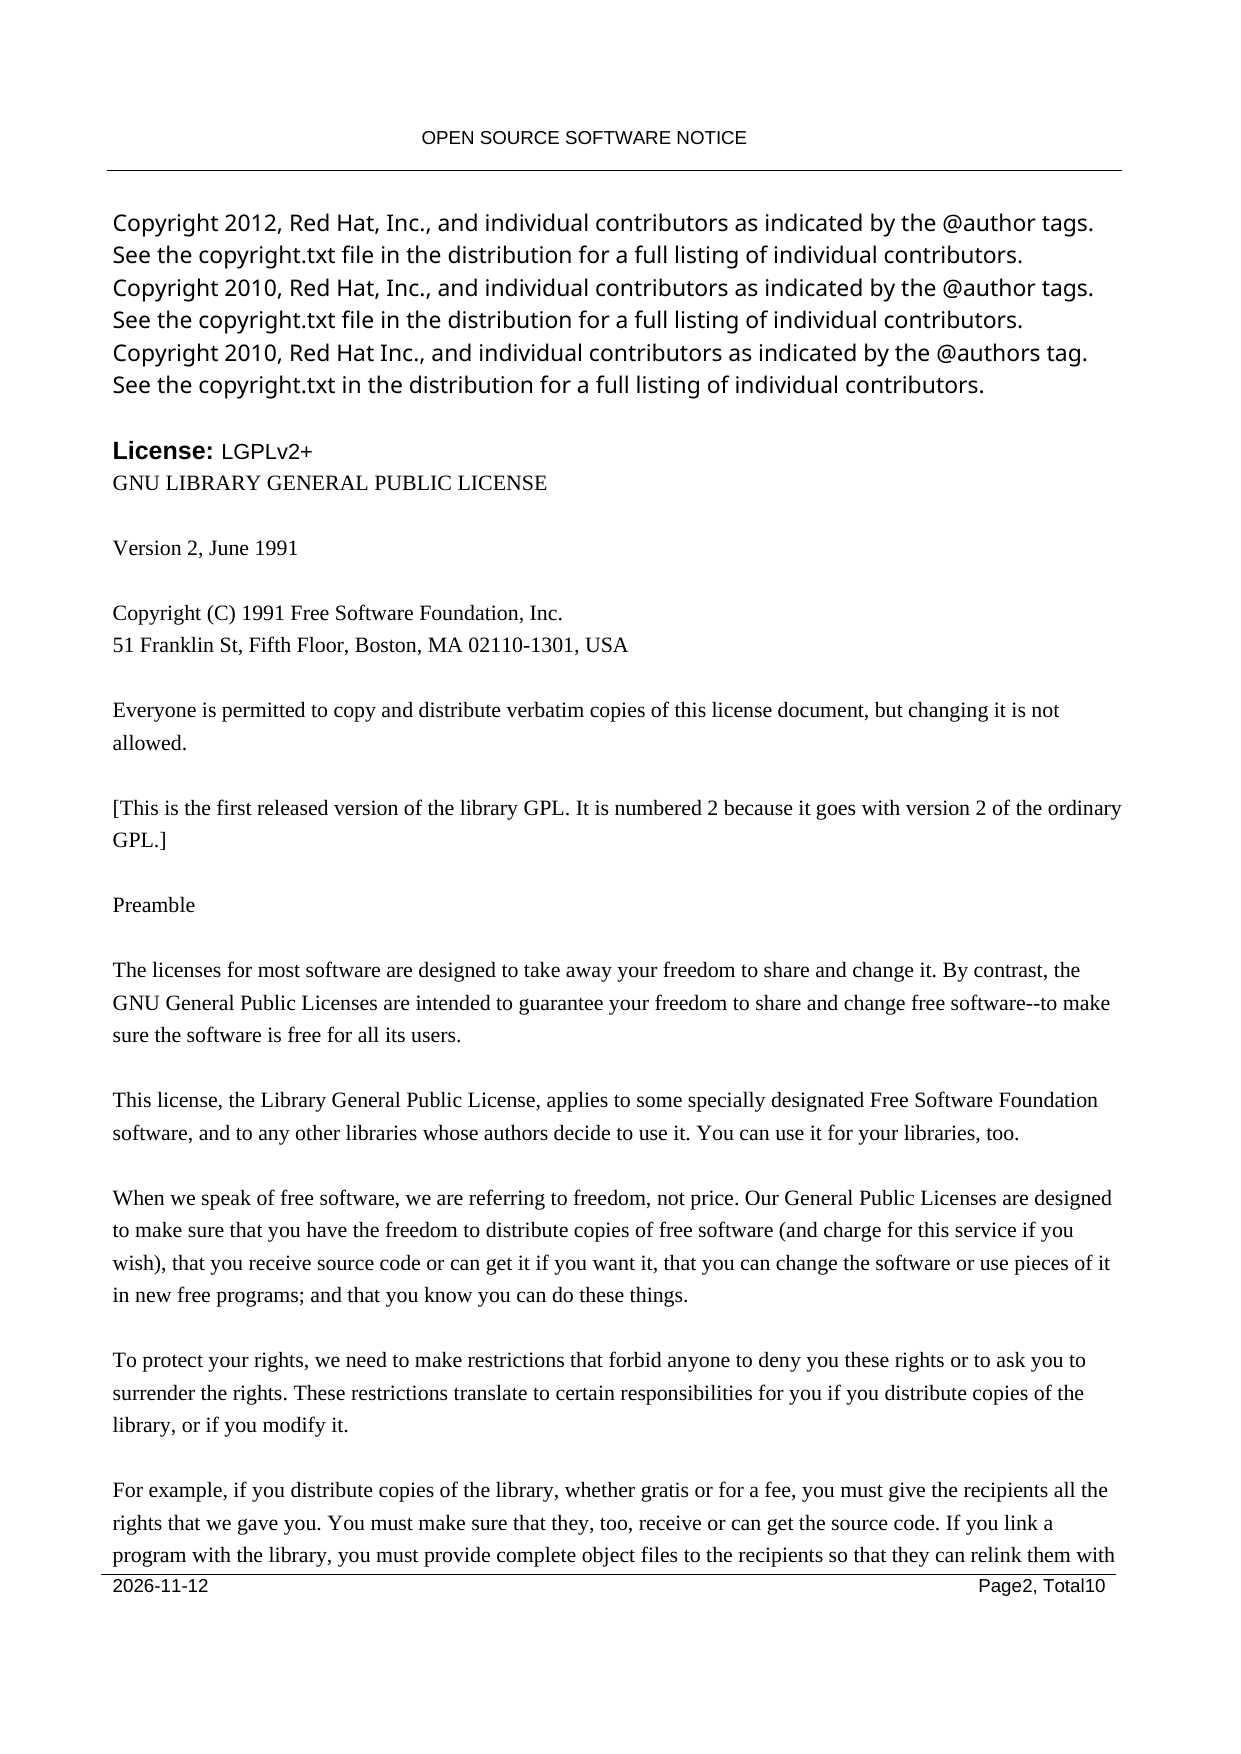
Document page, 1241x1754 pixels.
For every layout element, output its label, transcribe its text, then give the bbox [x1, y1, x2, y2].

text License: LGPLv2+ [112, 434, 1128, 466]
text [112, 206, 1128, 434]
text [112, 466, 1128, 1571]
